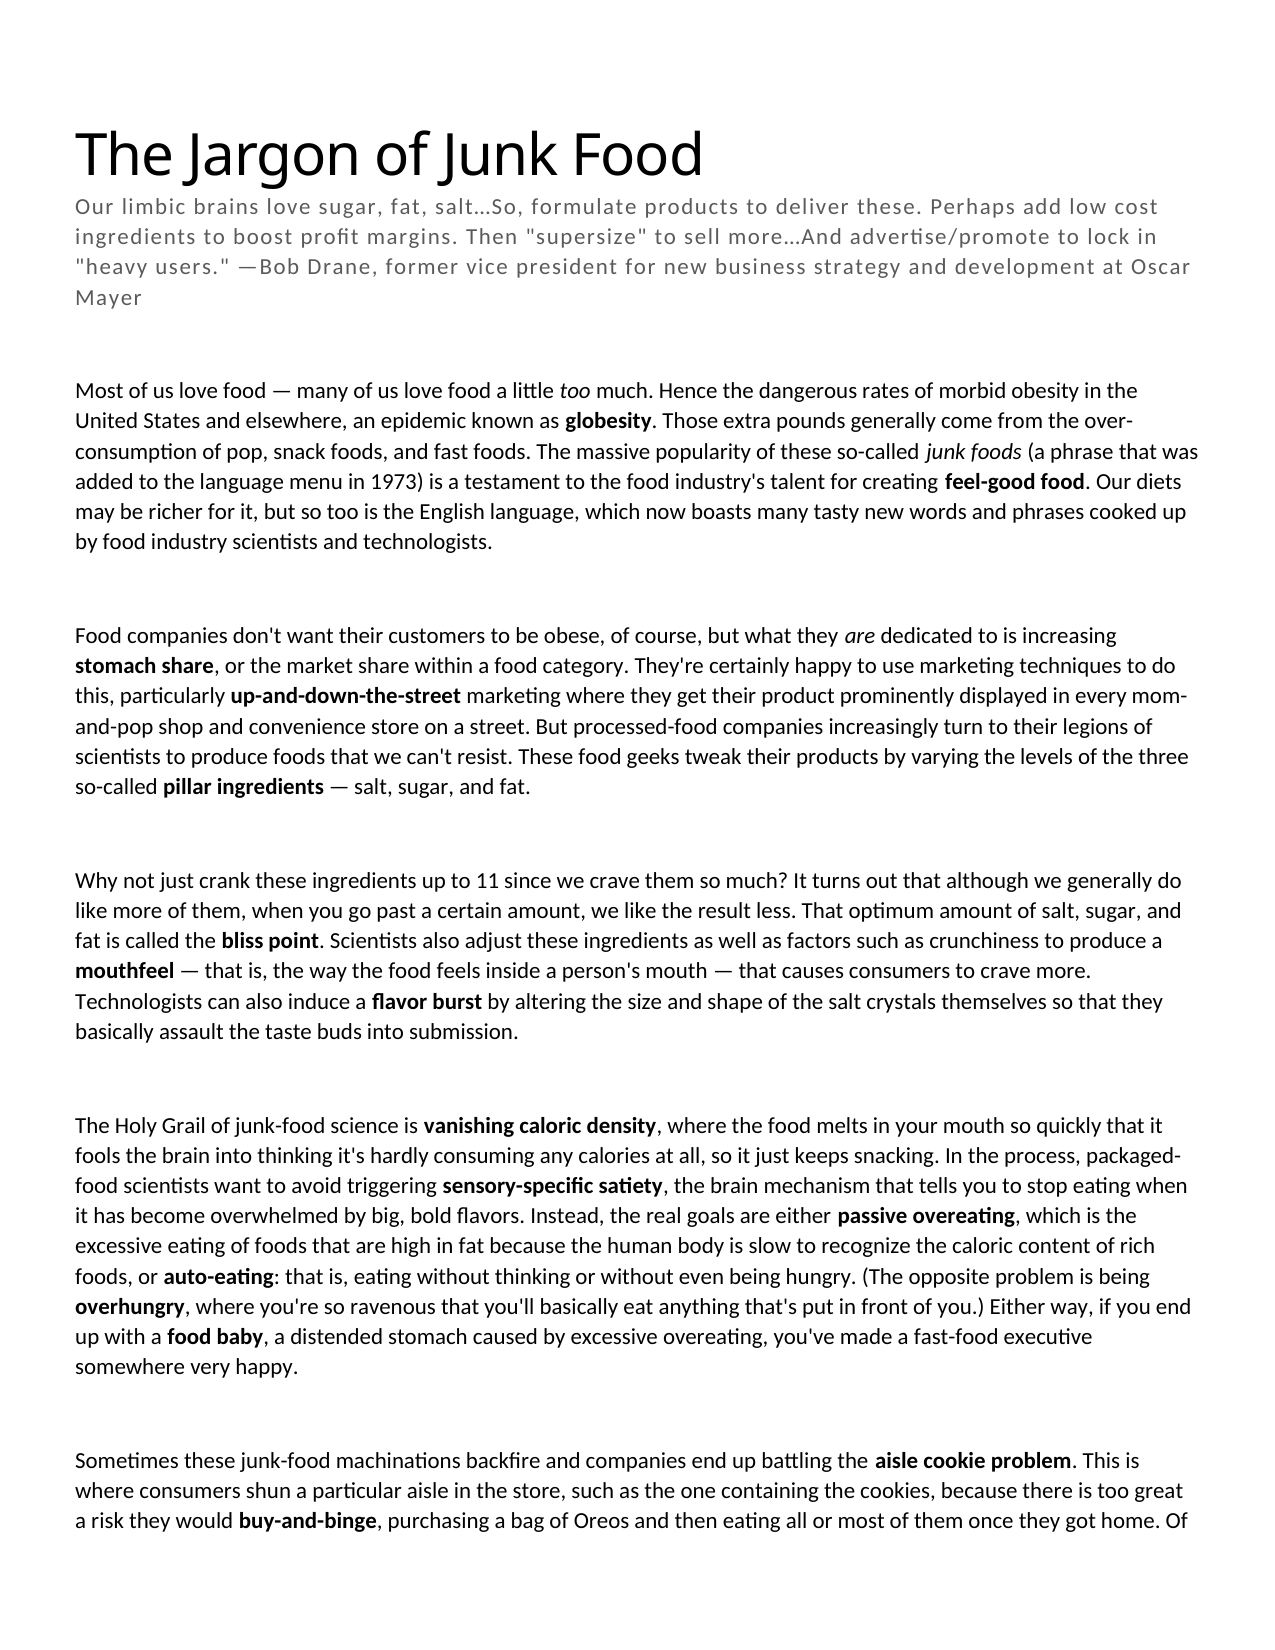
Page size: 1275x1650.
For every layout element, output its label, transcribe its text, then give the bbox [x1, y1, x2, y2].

text Most of us love food — many of us love food a little too much. Hence the dangerous rates of morbid obesity in the United States and elsewhere, an epidemic known as globesity. Those extra pounds generally come from the over-consumption of pop, snack foods, and fast foods. The massive popularity of these so-called junk foods (a phrase that was added to the language menu in 1973) is a testament to the food industry's talent for creating feel-good food. Our diets may be richer for it, but so too is the English language, which now boasts many tasty new words and phrases cooked up by food industry scientists and technologists. [75, 376, 1200, 555]
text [75, 1446, 1200, 1534]
subtitle Our limbic brains love sugar, fat, salt…So, formulate products to deliver these. Perhaps add low cost ingredients to boost profit margins. Then "supersize" to sell more…And advertise/promote to lock in "heavy users." —Bob Drane, former vice president for new business strategy and development at Oscar Mayer [75, 192, 1200, 311]
text Food companies don't want their customers to be obese, of course, but what they are dedicated to is increasing stomach share, or the market share within a food category. They're certainly happy to use marketing techniques to do this, particularly up-and-down-the-street marketing where they get their product prominently displayed in every mom-and-pop shop and convenience store on a street. But processed-food companies increasingly turn to their legions of scientists to produce foods that we can't resist. These food geeks tweak their products by varying the levels of the three so-called pillar ingredients — salt, sugar, and fat. [75, 621, 1200, 800]
text Why not just crank these ingredients up to 11 since we crave them so much? It turns out that although we generally do like more of them, when you go past a certain amount, we like the result less. That optimum amount of salt, sugar, and fat is called the bliss point. Scientists also adjust these ingredients as well as factors such as crunchiness to produce a mouthfeel — that is, the way the food feels inside a person's mouth — that causes consumers to crave more. Technologists can also induce a flavor burst by altering the size and shape of the salt crystals themselves so that they basically assault the taste buds into submission. [75, 866, 1200, 1045]
text The Holy Grail of junk-food science is vanishing caloric density, where the food melts in your mouth so quickly that it fools the brain into thinking it's hardly consuming any calories at all, so it just keeps snacking. In the process, packaged-food scientists want to avoid triggering sensory-specific satiety, the brain mechanism that tells you to stop eating when it has become overwhelmed by big, bold flavors. Instead, the real goals are either passive overeating, which is the excessive eating of foods that are high in fat because the human body is slow to recognize the caloric content of rich foods, or auto-eating: that is, eating without thinking or without even being hungry. (The opposite problem is being overhungry, where you're so ravenous that you'll basically eat anything that's put in front of you.) Either way, if you end up with a food baby, a distended stomach caused by excessive overeating, you've made a fast-food executive somewhere very happy. [75, 1111, 1200, 1380]
title The Jargon of Junk Food [75, 112, 1200, 192]
